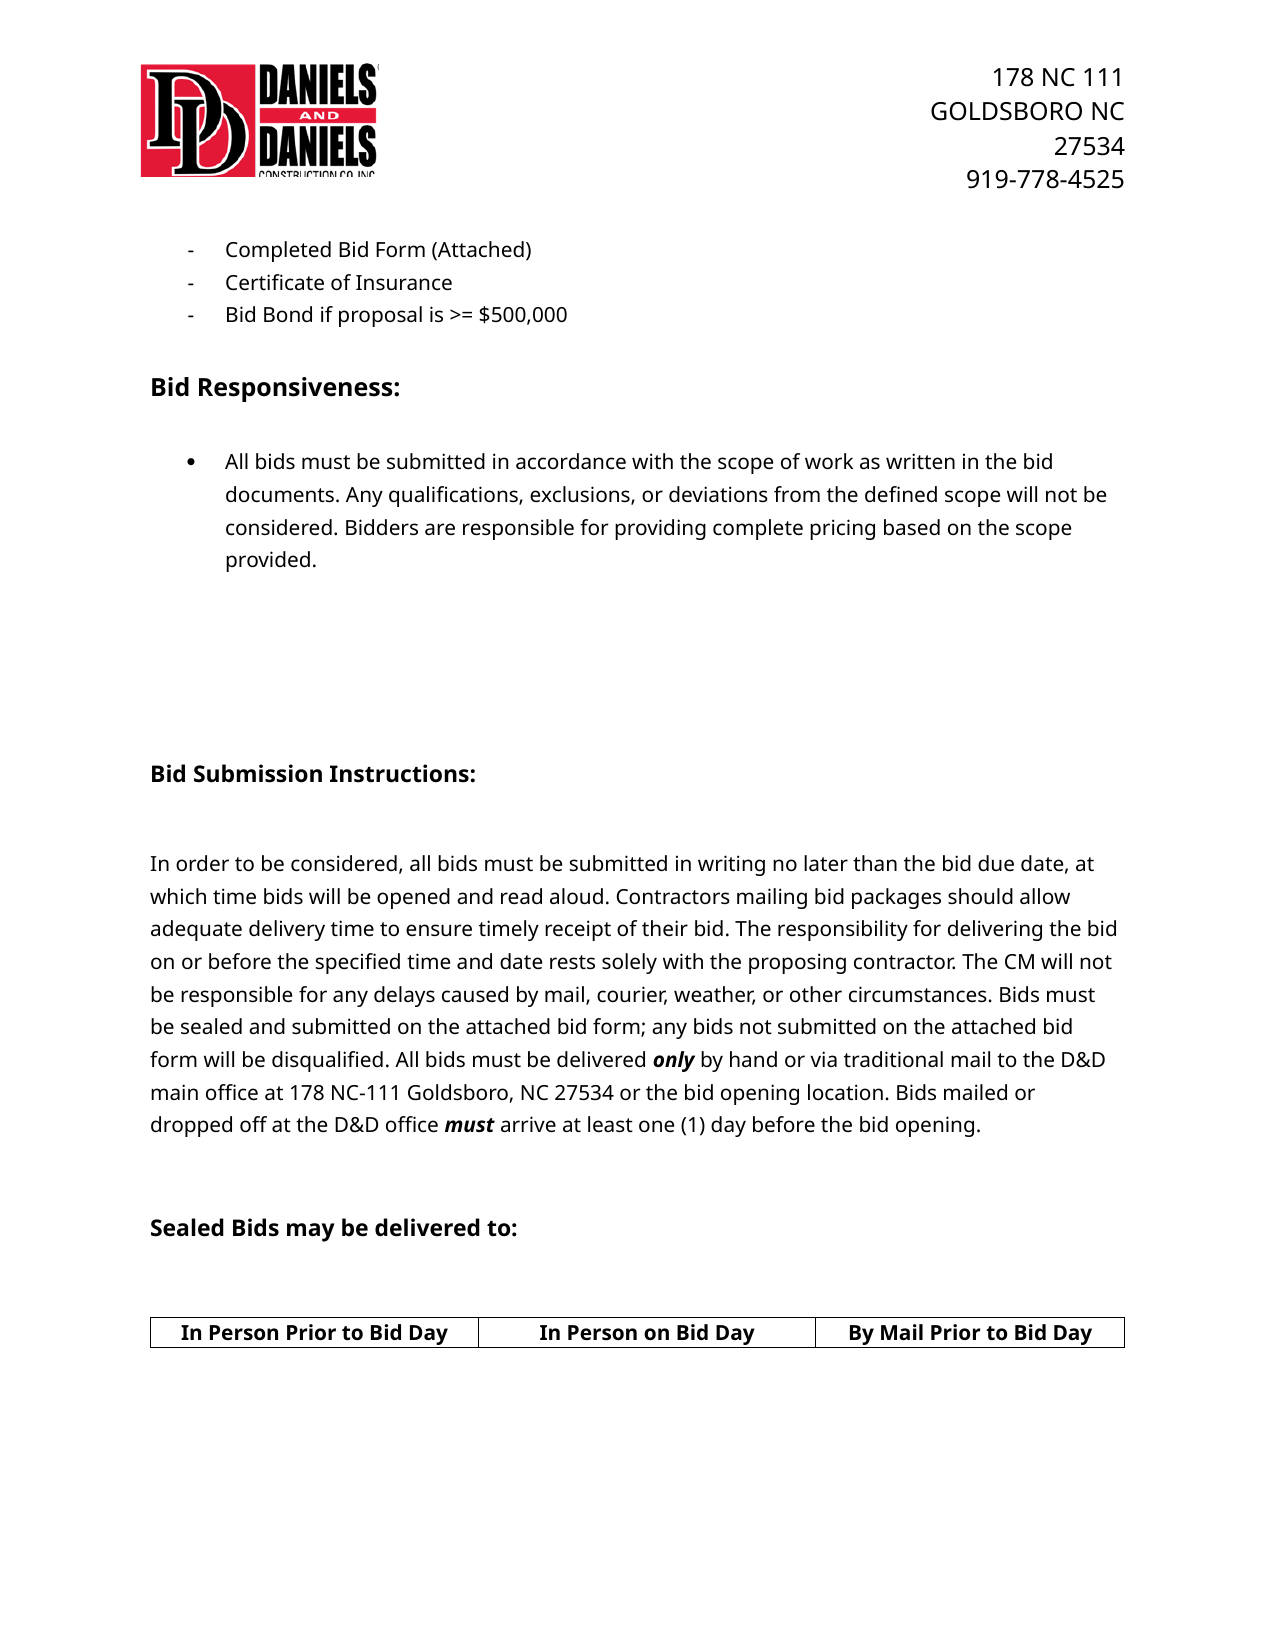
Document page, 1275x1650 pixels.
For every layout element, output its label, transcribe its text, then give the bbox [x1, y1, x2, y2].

text In order to be considered, all bids must be submitted in writing no later than the bid due date, at which time bids will be opened and read aloud. Contractors mailing bid packages should allow adequate delivery time to ensure timely receipt of their bid. The responsibility for delivering the bid on or before the specified time and date rests solely with the proposing contractor. The CM will not be responsible for any delays caused by mail, courier, weather, or other circumstances. Bids must be sealed and submitted on the attached bid form; any bids not submitted on the attached bid form will be disqualified. All bids must be delivered only by hand or via traditional mail to the D&D main office at 178 NC-111 Goldsboro, NC 27534 or the bid opening location. Bids mailed or dropped off at the D&D office must arrive at least one (1) day before the bid opening. [150, 849, 1125, 1139]
picture [138, 63, 379, 176]
list Completed Bid Form (Attached) [187, 235, 1125, 264]
table_header In Person on Bid Day [479, 1318, 815, 1347]
text Sealed Bids may be delivered to: [150, 1212, 1125, 1243]
text Bid Submission Instructions: [150, 758, 1125, 789]
list Certificate of Insurance [187, 268, 1125, 296]
text Bid Responsiveness: [150, 369, 1125, 403]
table_header In Person Prior to Bid Day [151, 1318, 478, 1347]
list All bids must be submitted in accordance with the scope of work as written in the bid documents. Any qualifications, exclusions, or deviations from the defined scope will not be considered. Bidders are responsible for providing complete pricing based on the scope provided. [187, 447, 1125, 574]
list Bid Bond if proposal is >= $500,000 [187, 301, 1125, 329]
table_header By Mail Prior to Bid Day [816, 1318, 1124, 1347]
